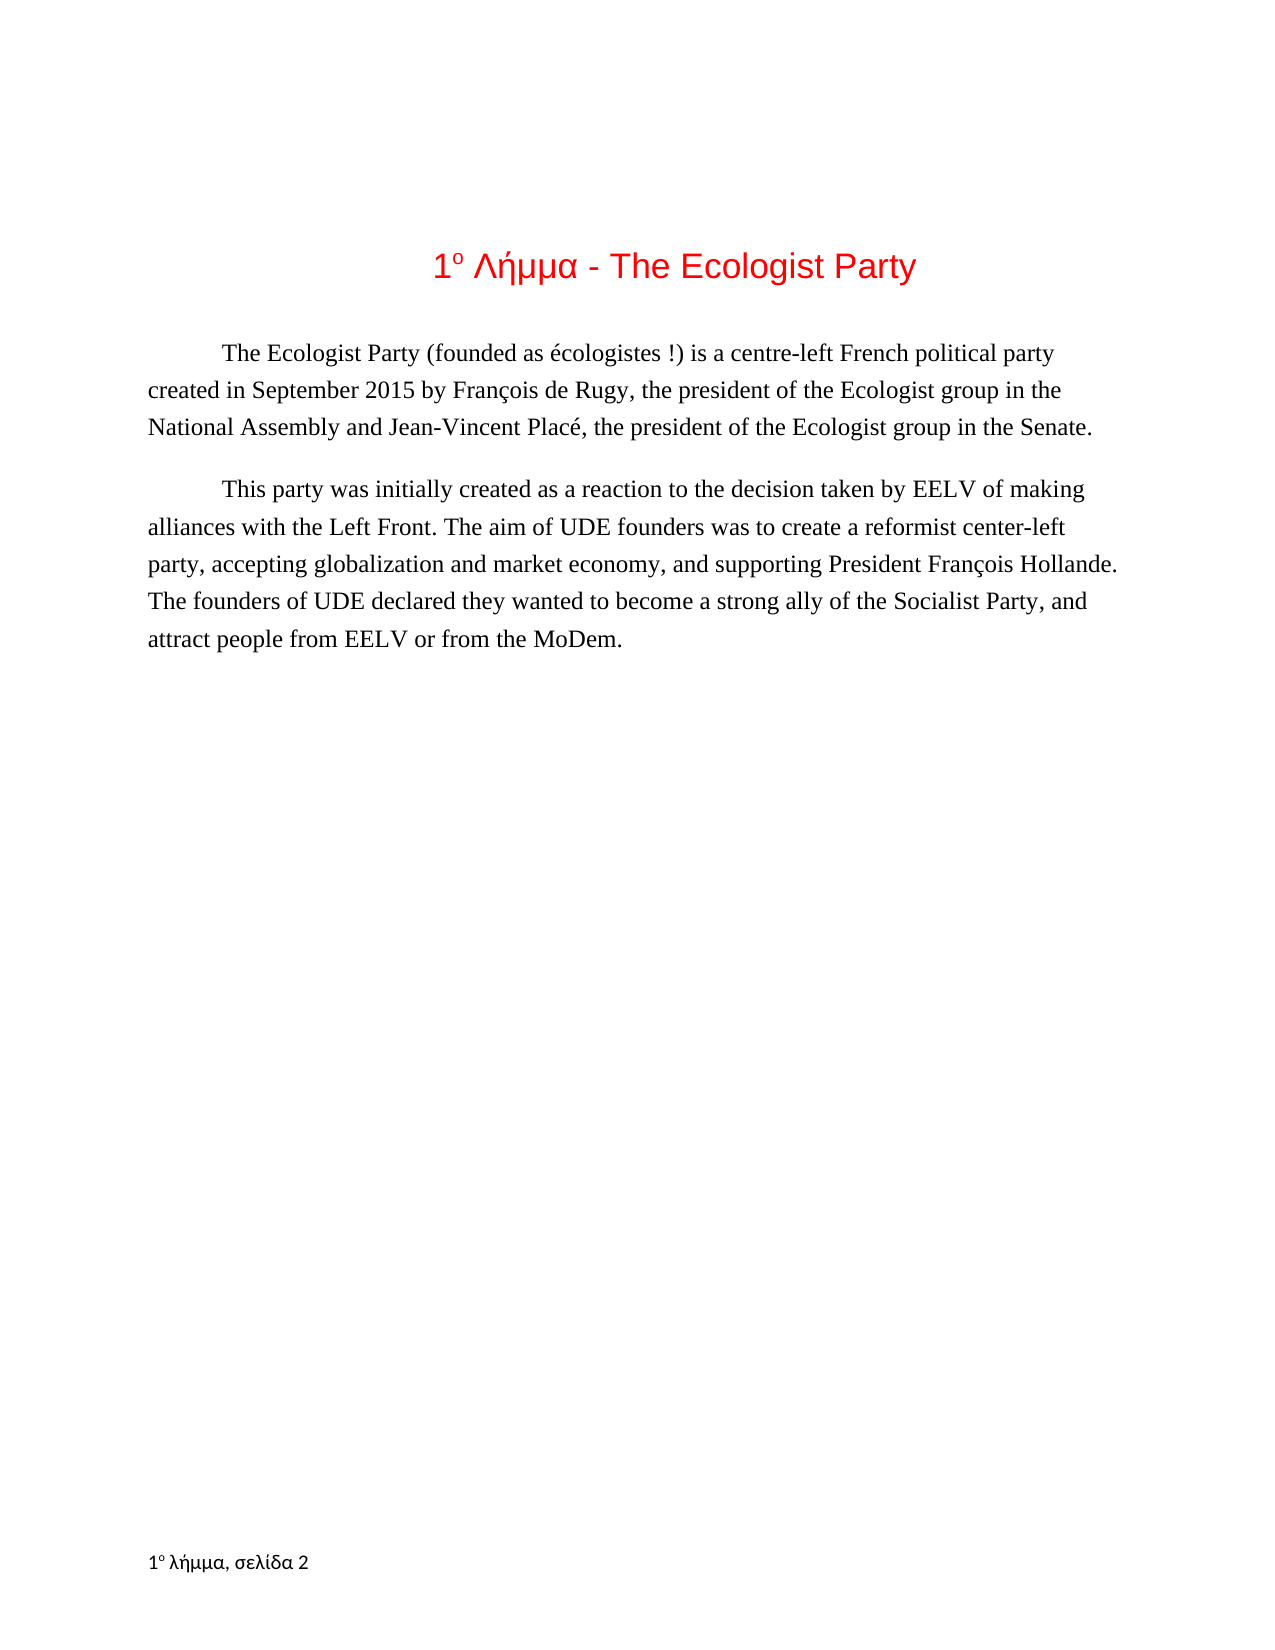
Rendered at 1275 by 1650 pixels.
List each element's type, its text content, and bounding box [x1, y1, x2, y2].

text The Ecologist Party (founded as écologistes !) is a centre-left French political party created in September 2015 by François de Rugy, the president of the Ecologist group in the National Assembly and Jean-Vincent Placé, the president of the Ecologist group in the Senate. [148, 338, 1127, 441]
text 1ο Λήμμα - The Ecologist Party [148, 245, 1127, 286]
text This party was initially created as a reaction to the decision taken by EELV of making alliances with the Left Front. The aim of UDE founders was to create a reformist center-left party, accepting globalization and market economy, and supporting President François Hollande. The founders of UDE declared they wanted to become a strong ally of the Socialist Party, and attract people from EELV or from the MoDem. [148, 474, 1127, 652]
